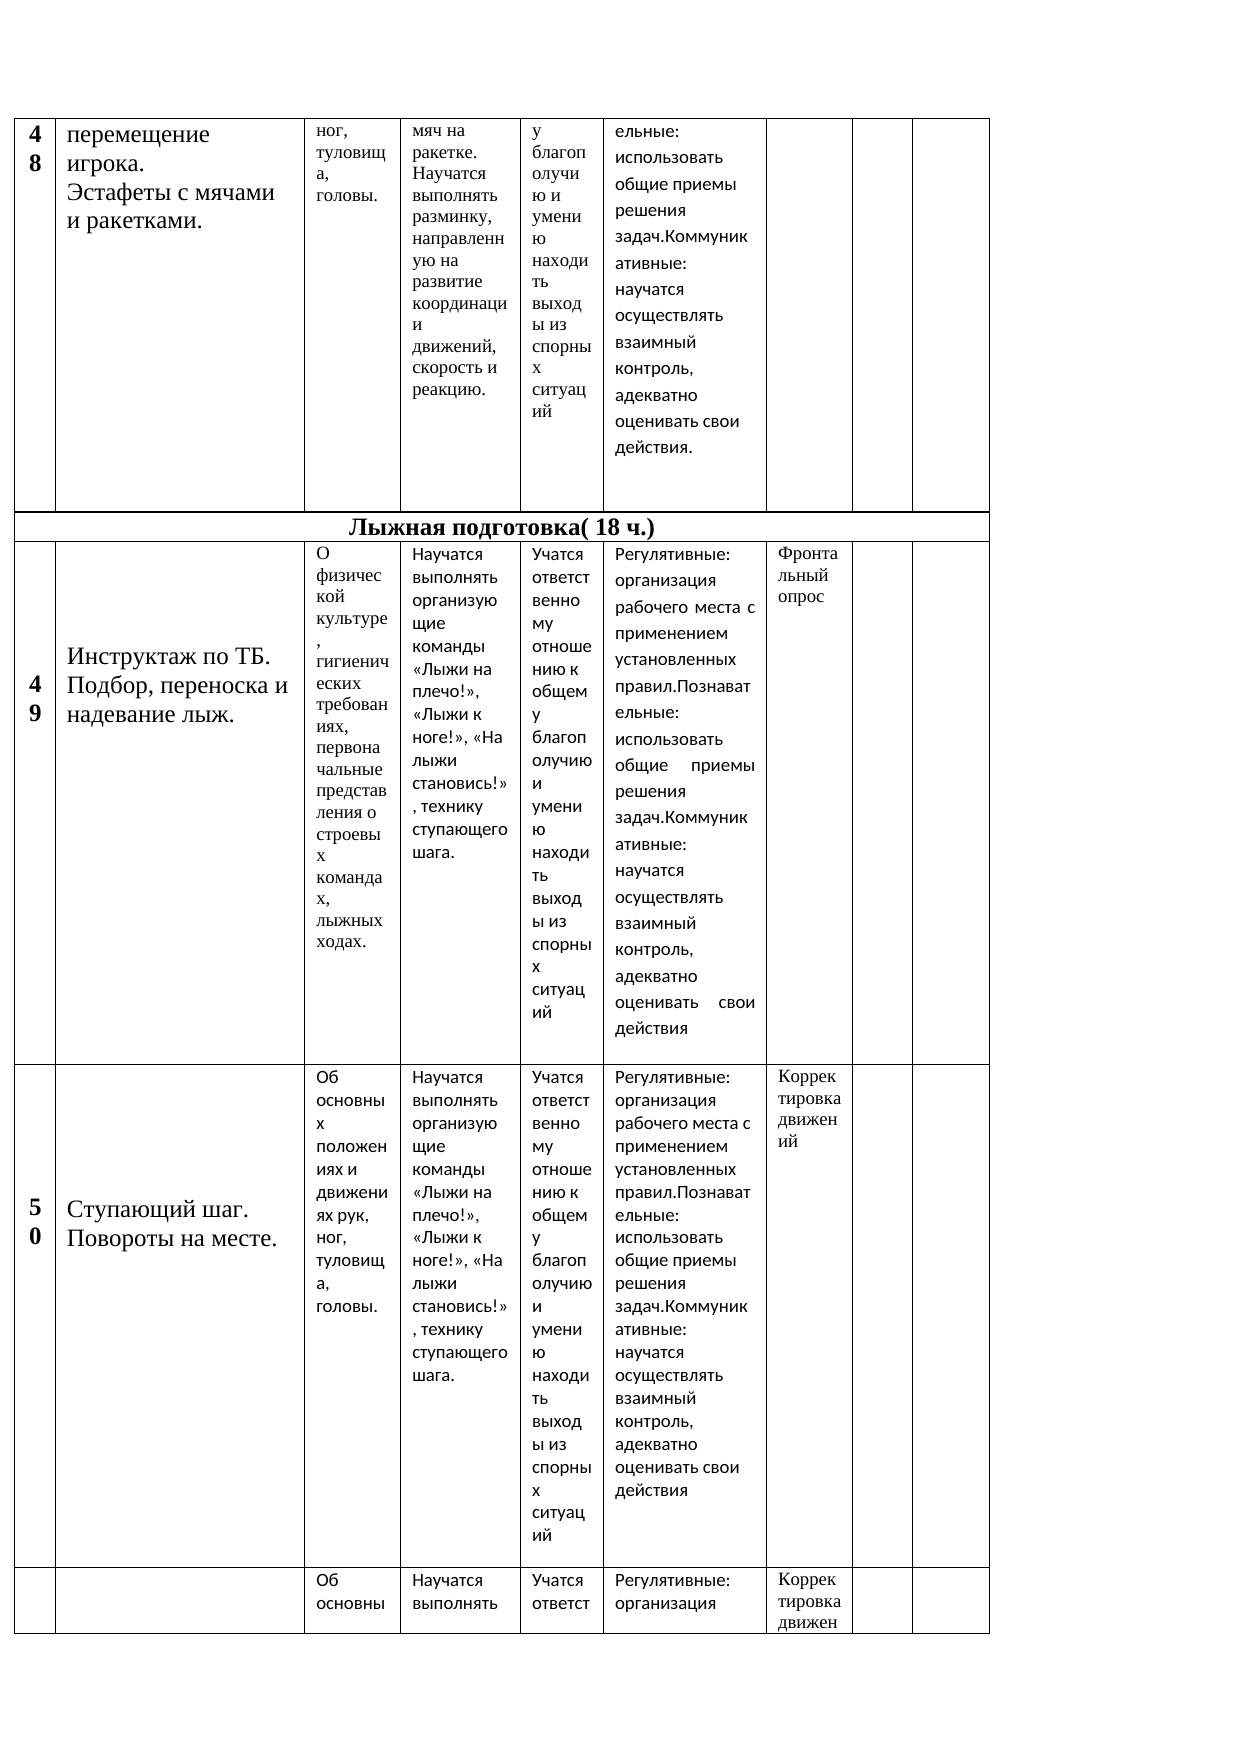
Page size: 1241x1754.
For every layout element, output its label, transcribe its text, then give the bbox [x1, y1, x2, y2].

table_cell Инструктаж по ТБ. Подбор, переноска и надевание лыж. [56, 542, 304, 1064]
table_cell 49 [15, 542, 55, 1064]
table_cell [853, 542, 912, 1064]
table_cell [913, 119, 989, 511]
table_cell [913, 1065, 989, 1567]
table_cell [853, 119, 912, 511]
table_cell 51 [15, 1568, 55, 1633]
table_cell 48 [15, 119, 55, 511]
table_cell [604, 119, 766, 511]
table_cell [56, 119, 304, 511]
table_cell Учатся ответственному отношению к общему благополучию и умению находить выходы из спорных ситуаций [521, 1065, 603, 1567]
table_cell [305, 119, 400, 511]
table_cell 50 [15, 1065, 55, 1567]
table_cell Научатся выполнять организующие команды «Лыжи на плечо!», «Лыжи к ноге!», «На лыжи становись!», технику ступающего шага. [401, 1065, 520, 1567]
table_cell Ступающий шаг. Повороты на месте. [56, 1065, 304, 1567]
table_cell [305, 1568, 400, 1633]
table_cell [521, 1568, 603, 1633]
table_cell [767, 119, 852, 511]
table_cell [604, 1568, 766, 1633]
table_cell Фронтальный опрос [767, 542, 852, 1064]
table_cell О физической культуре, гигиенических требованиях, первоначальные представления о строевых командах, лыжных ходах. [305, 542, 400, 1064]
table_cell [853, 1065, 912, 1567]
table_cell Лыжная подготовка( 18 ч.) [15, 513, 989, 541]
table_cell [401, 1568, 520, 1633]
table_cell Об основных положениях и движениях рук, ног, туловища, головы. [305, 1065, 400, 1567]
table_cell [913, 542, 989, 1064]
table_cell [853, 1568, 912, 1633]
table_cell Учатся ответственному отношению к общему благополучию и умению находить выходы из спорных ситуаций [521, 542, 603, 1064]
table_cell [56, 1568, 304, 1633]
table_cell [401, 119, 520, 511]
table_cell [521, 119, 603, 511]
table_cell [913, 1568, 989, 1633]
table_cell Научатся выполнять организующие команды «Лыжи на плечо!», «Лыжи к ноге!», «На лыжи становись!», технику ступающего шага. [401, 542, 520, 1064]
table_cell Корректировка движений [767, 1065, 852, 1567]
